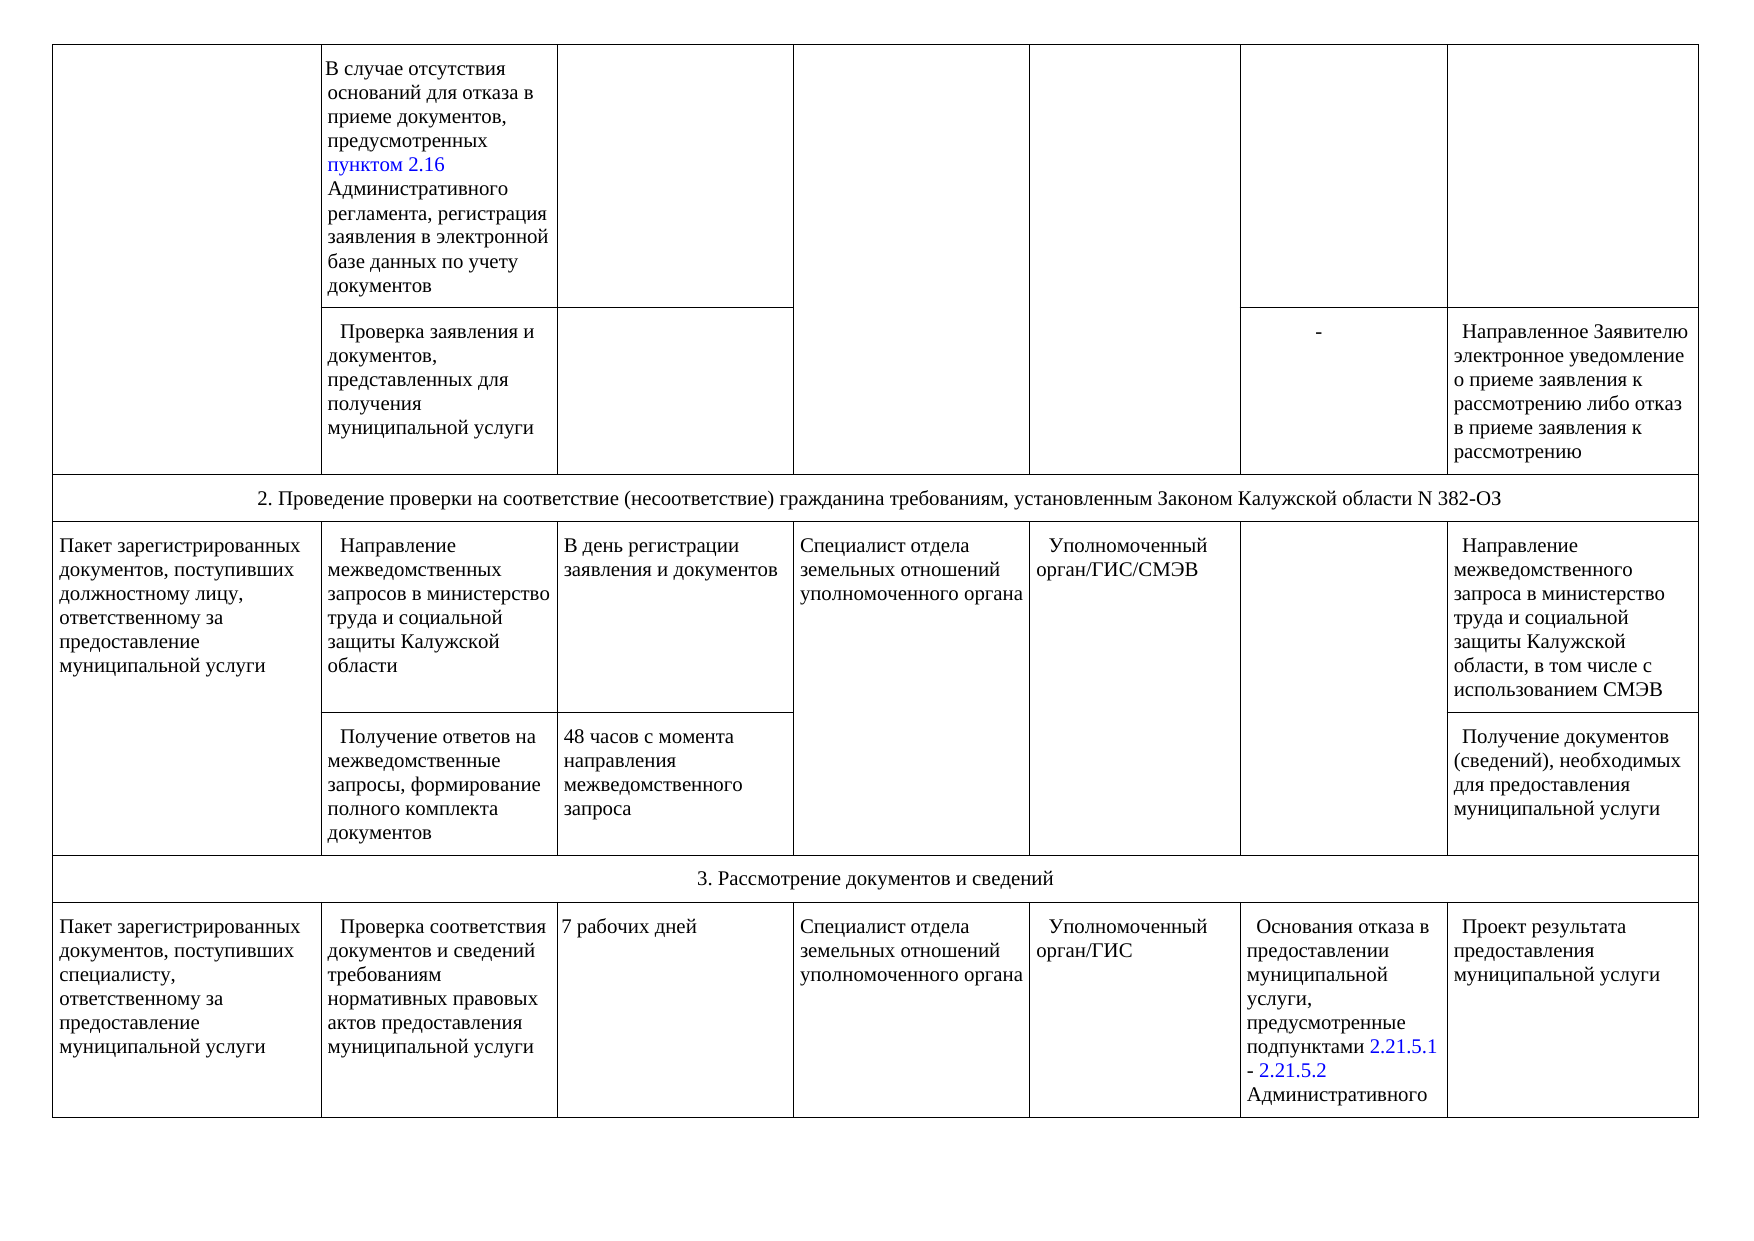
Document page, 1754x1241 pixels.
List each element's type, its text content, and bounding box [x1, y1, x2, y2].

table_cell В случае отсутствия оснований для отказа в приеме документов, предусмотренных пунктом 2.16 Административного регламента, регистрация заявления в электронной базе данных по учету документов [322, 45, 557, 307]
table_cell 48 часов с момента направления межведомственного запроса [558, 713, 793, 854]
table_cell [53, 903, 321, 1117]
table_cell - [1241, 308, 1447, 474]
table_cell Специалист отдела земельных отношений уполномоченного органа [794, 522, 1029, 854]
table_cell 3. Рассмотрение документов и сведений [53, 856, 1698, 902]
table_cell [1448, 903, 1698, 1117]
table_cell Уполномоченный орган/ГИС/СМЭВ [1030, 522, 1240, 854]
table_cell [1241, 522, 1447, 854]
table_cell Направленное Заявителю электронное уведомление о приеме заявления к рассмотрению либо отказ в приеме заявления к рассмотрению [1448, 308, 1698, 474]
table_cell Направление межведомственных запросов в министерство труда и социальной защиты Калужской области [322, 522, 557, 712]
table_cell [1241, 903, 1447, 1117]
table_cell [1030, 903, 1240, 1117]
table_cell [558, 308, 793, 474]
table_cell Направление межведомственного запроса в министерство труда и социальной защиты Калужской области, в том числе с использованием СМЭВ [1448, 522, 1698, 712]
table_cell Получение документов (сведений), необходимых для предоставления муниципальной услуги [1448, 713, 1698, 854]
table_cell 2. Проведение проверки на соответствие (несоответствие) гражданина требованиям, установленным Законом Калужской области N 382-ОЗ [53, 475, 1698, 521]
table_cell 7 рабочих дней [558, 903, 793, 1117]
table_cell Пакет зарегистрированных документов, поступивших должностному лицу, ответственному за предоставление муниципальной услуги [53, 522, 321, 854]
table_cell В день регистрации заявления и документов [558, 522, 793, 712]
table_cell Получение ответов на межведомственные запросы, формирование полного комплекта документов [322, 713, 557, 854]
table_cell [322, 903, 557, 1117]
table_cell Проверка заявления и документов, представленных для получения муниципальной услуги [322, 308, 557, 474]
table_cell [794, 903, 1029, 1117]
